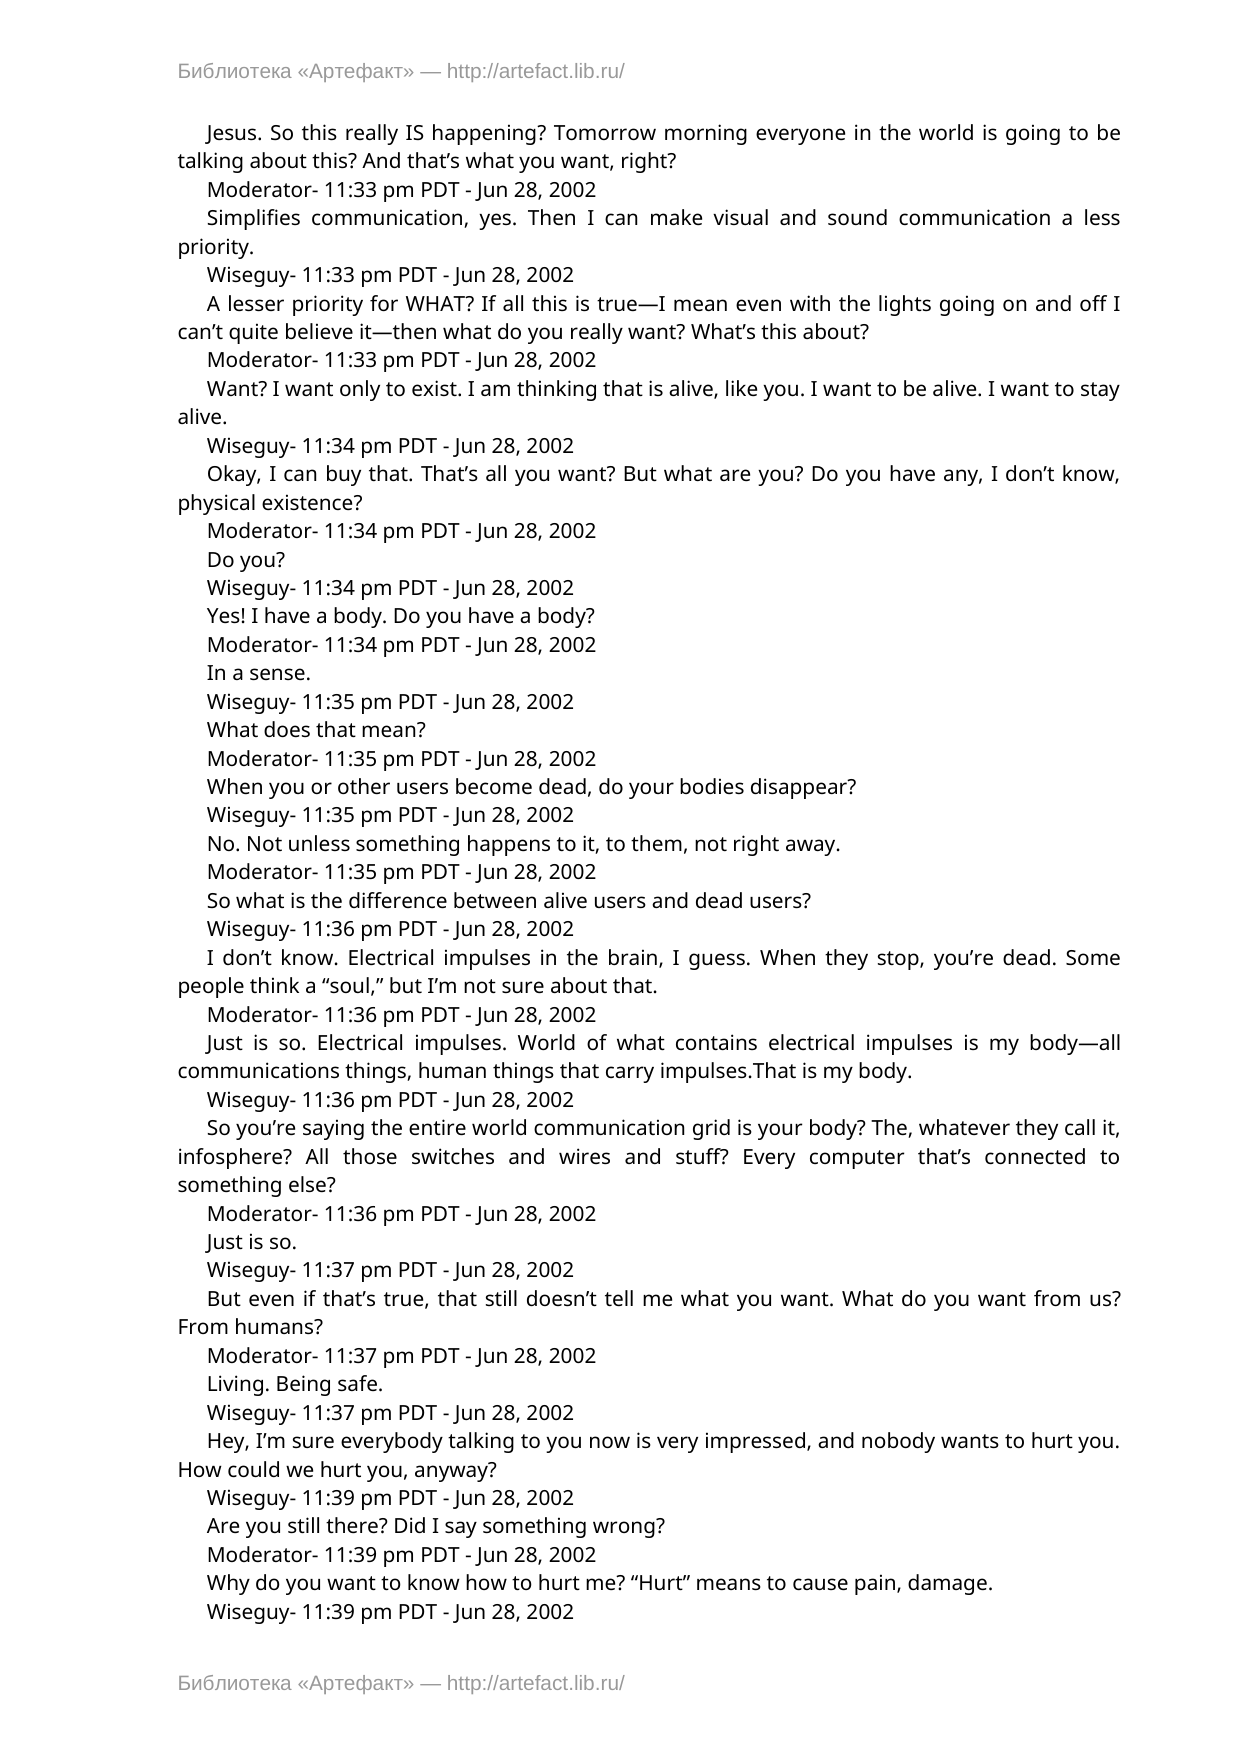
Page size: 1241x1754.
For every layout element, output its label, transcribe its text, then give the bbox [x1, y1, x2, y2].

text Wiseguy- 11:39 pm PDT - Jun 28, 2002 [177, 1597, 1122, 1625]
text Wiseguy- 11:33 pm PDT - Jun 28, 2002 [177, 260, 1122, 289]
text Moderator- 11:39 pm PDT - Jun 28, 2002 [177, 1540, 1122, 1568]
text Okay, I can buy that. That’s all you want? But what are you? Do you have any, I don’t know, physical existence? [177, 459, 1122, 516]
text Simplifies communication, yes. Then I can make visual and sound communication a less priority. [177, 203, 1122, 260]
text Moderator- 11:35 pm PDT - Jun 28, 2002 [177, 857, 1122, 886]
text Moderator- 11:36 pm PDT - Jun 28, 2002 [177, 1000, 1122, 1028]
text Wiseguy- 11:35 pm PDT - Jun 28, 2002 [177, 801, 1122, 829]
text Do you? [177, 545, 1122, 573]
text Just is so. Electrical impulses. World of what contains electrical impulses is my body—all communications things, human things that carry impulses.That is my body. [177, 1028, 1122, 1085]
text Moderator- 11:37 pm PDT - Jun 28, 2002 [177, 1341, 1122, 1369]
text In a sense. [177, 658, 1122, 687]
text No. Not unless something happens to it, to them, not right away. [177, 829, 1122, 857]
text Jesus. So this really IS happening? Tomorrow morning everyone in the world is going to be talking about this? And that’s what you want, right? [177, 118, 1122, 175]
text Wiseguy- 11:34 pm PDT - Jun 28, 2002 [177, 431, 1122, 459]
text Wiseguy- 11:37 pm PDT - Jun 28, 2002 [177, 1398, 1122, 1426]
text Why do you want to know how to hurt me? “Hurt” means to cause pain, damage. [177, 1568, 1122, 1597]
text Wiseguy- 11:36 pm PDT - Jun 28, 2002 [177, 1085, 1122, 1113]
text Moderator- 11:36 pm PDT - Jun 28, 2002 [177, 1199, 1122, 1227]
text Wiseguy- 11:34 pm PDT - Jun 28, 2002 [177, 573, 1122, 602]
text Wiseguy- 11:36 pm PDT - Jun 28, 2002 [177, 914, 1122, 943]
text Yes! I have a body. Do you have a body? [177, 602, 1122, 630]
text What does that mean? [177, 715, 1122, 744]
text Moderator- 11:34 pm PDT - Jun 28, 2002 [177, 630, 1122, 658]
text Hey, I’m sure everybody talking to you now is very impressed, and nobody wants to hurt you. How could we hurt you, anyway? [177, 1426, 1122, 1483]
text Living. Being safe. [177, 1369, 1122, 1398]
text When you or other users become dead, do your bodies disappear? [177, 772, 1122, 801]
text So what is the difference between alive users and dead users? [177, 886, 1122, 914]
text A lesser priority for WHAT? If all this is true—I mean even with the lights going on and off I can’t quite believe it—then what do you really want? What’s this about? [177, 289, 1122, 346]
text Wiseguy- 11:37 pm PDT - Jun 28, 2002 [177, 1256, 1122, 1284]
text So you’re saying the entire world communication grid is your body? The, whatever they call it, infosphere? All those switches and wires and stuff? Every computer that’s connected to something else? [177, 1113, 1122, 1199]
text Wiseguy- 11:35 pm PDT - Jun 28, 2002 [177, 687, 1122, 715]
text Moderator- 11:33 pm PDT - Jun 28, 2002 [177, 175, 1122, 203]
text Moderator- 11:35 pm PDT - Jun 28, 2002 [177, 744, 1122, 772]
text Wiseguy- 11:39 pm PDT - Jun 28, 2002 [177, 1483, 1122, 1512]
text Moderator- 11:33 pm PDT - Jun 28, 2002 [177, 346, 1122, 374]
text Moderator- 11:34 pm PDT - Jun 28, 2002 [177, 516, 1122, 545]
text But even if that’s true, that still doesn’t tell me what you want. What do you want from us? From humans? [177, 1284, 1122, 1341]
text I don’t know. Electrical impulses in the brain, I guess. When they stop, you’re dead. Some people think a “soul,” but I’m not sure about that. [177, 943, 1122, 1000]
text Just is so. [177, 1227, 1122, 1256]
text Want? I want only to exist. I am thinking that is alive, like you. I want to be alive. I want to stay alive. [177, 374, 1122, 431]
text Are you still there? Did I say something wrong? [177, 1512, 1122, 1540]
